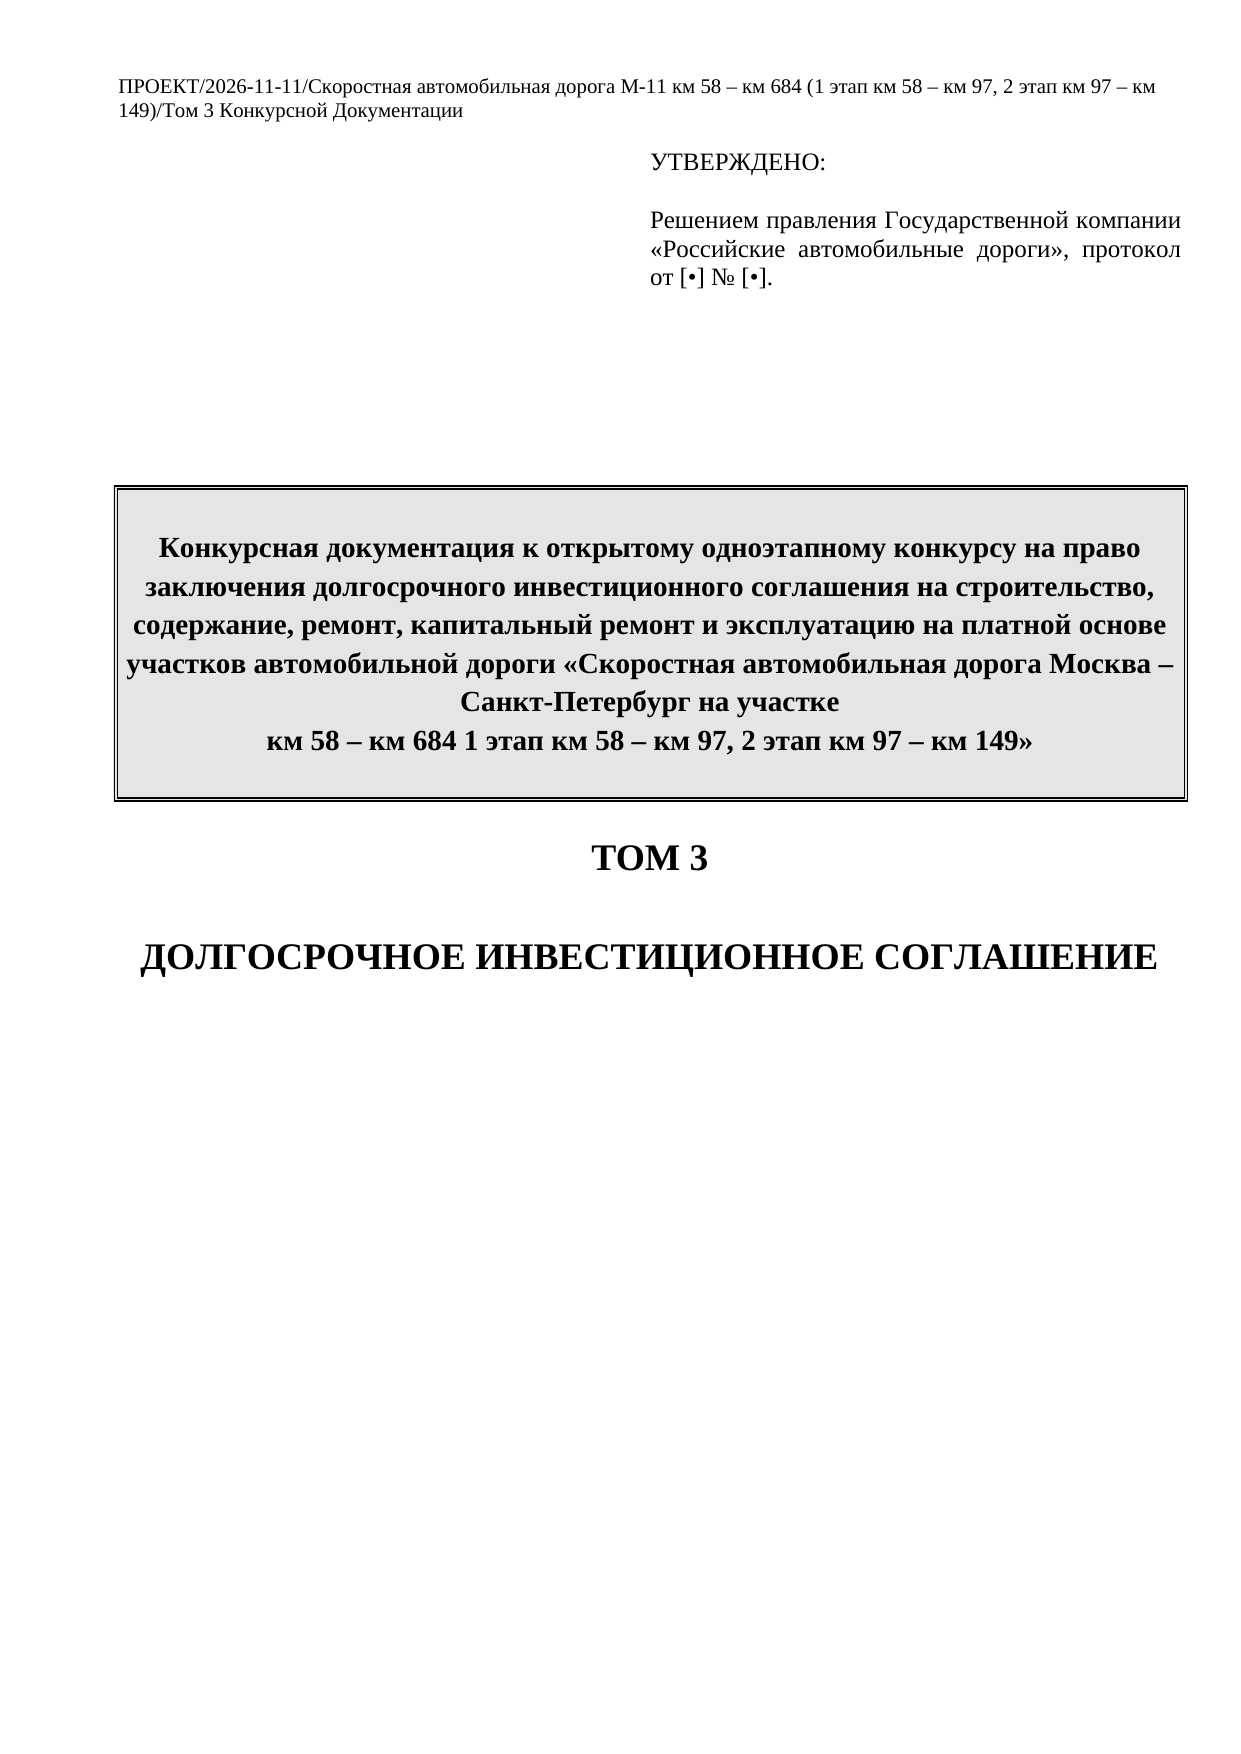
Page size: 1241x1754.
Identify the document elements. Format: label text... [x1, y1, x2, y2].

text Решением правления Государственной компании «Российские автомобильные дороги», протокол от [•] № [•]. [650, 205, 1181, 291]
text УТВЕРЖДЕНО: [650, 147, 1181, 176]
text ДОЛГОСРОЧНОЕ ИНВЕСТИЦИОННОЕ СОГЛАШЕНИЕ [118, 934, 1181, 977]
text участков автомобильной дороги «Скоростная автомобильная дорога Москва – Санкт-Петербург на участке [118, 639, 1184, 716]
text ТОМ 3 [118, 836, 1181, 879]
text Конкурсная документация к открытому одноэтапному конкурсу на право заключения долгосрочного инвестиционного соглашения на строительство, содержание, ремонт, капитальный ремонт и эксплуатацию на платной основе [118, 523, 1184, 639]
text км 58 – км 684 1 этап км 58 – км 97, 2 этап км 97 – км 149» [118, 716, 1184, 755]
